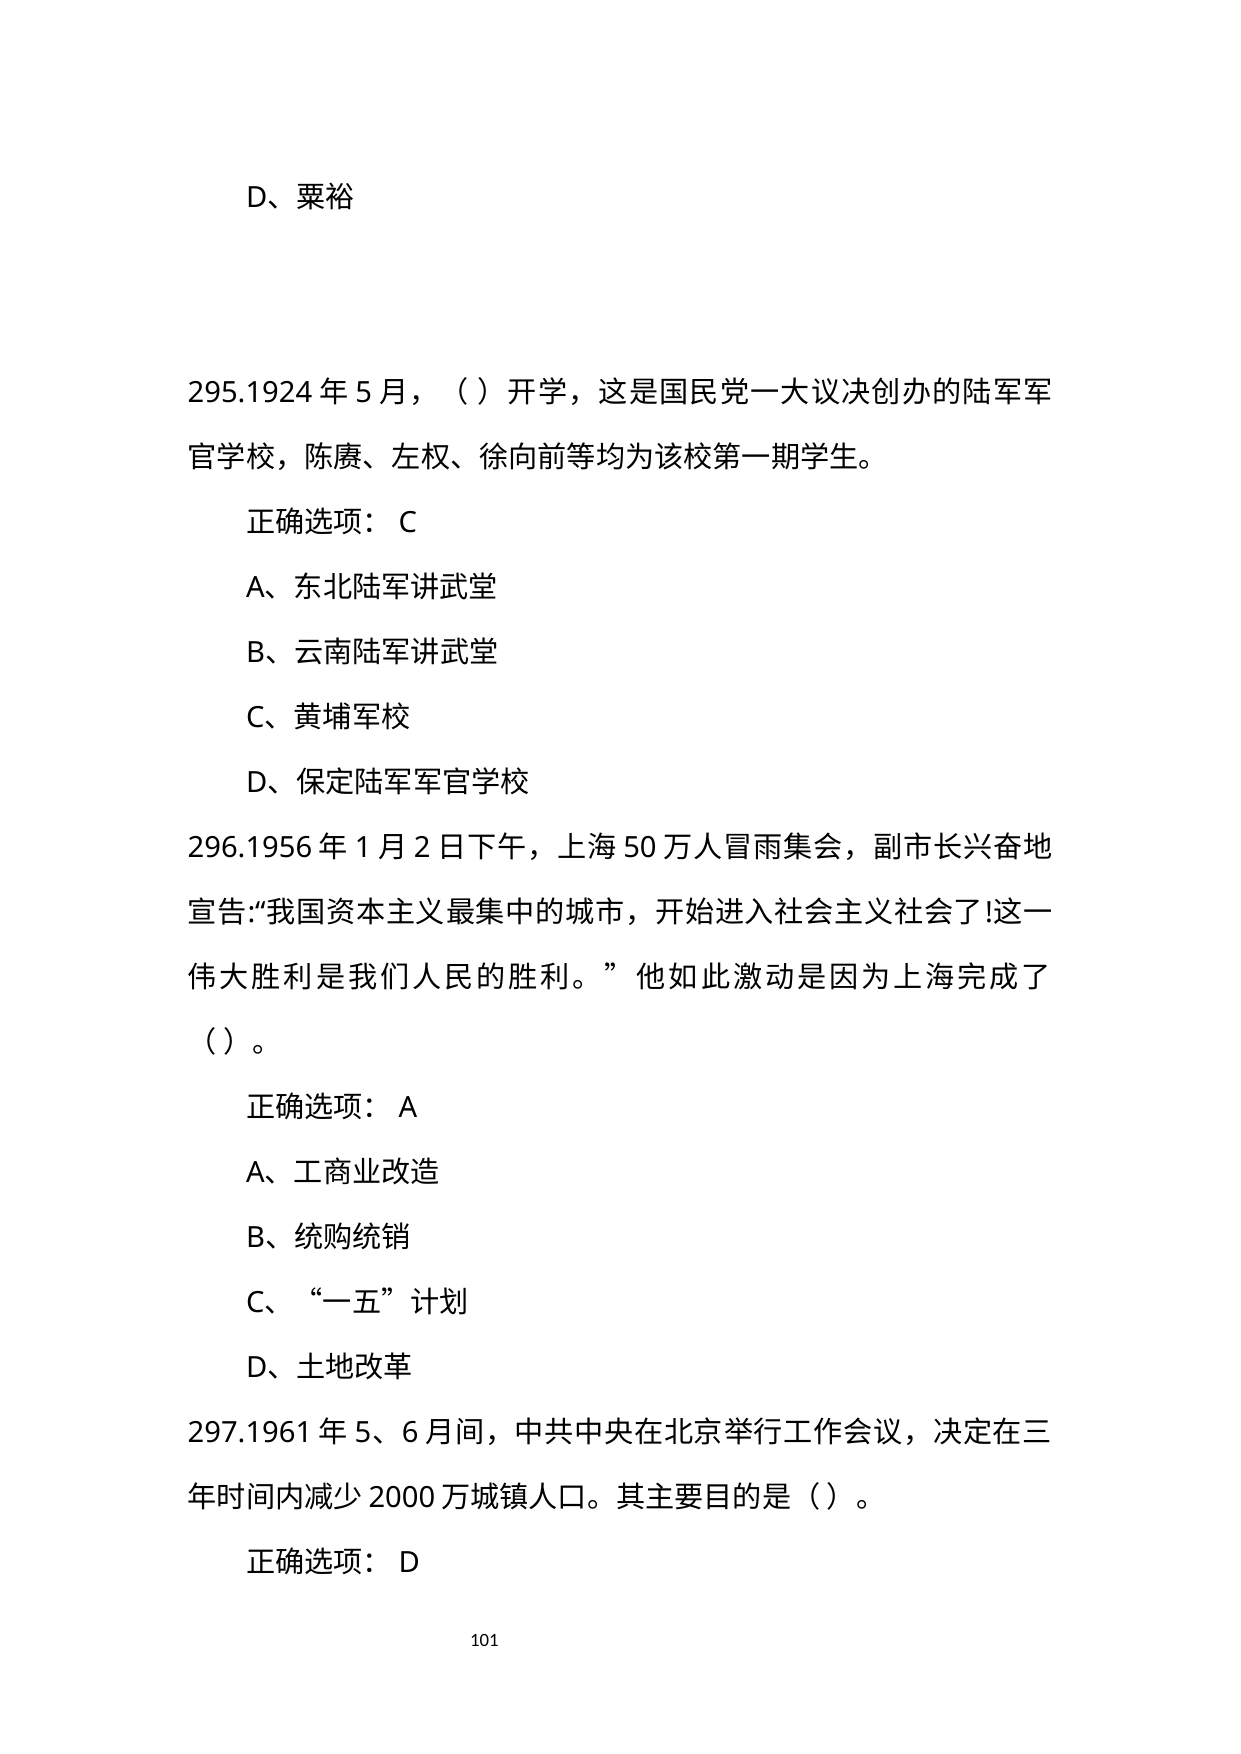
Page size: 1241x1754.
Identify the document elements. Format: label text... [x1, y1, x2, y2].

list 295.1924年5月，（ ）开学，这是国民党一大议决创办的陆军军官学校，陈赓、左权、徐向前等均为该校第一期学生。 [187, 357, 1053, 487]
list C、黄埔军校 [187, 682, 1053, 747]
list B、云南陆军讲武堂 [187, 617, 1053, 682]
list 正确选项： D [187, 1527, 1053, 1592]
list D、保定陆军军官学校 [187, 747, 1053, 812]
list A、东北陆军讲武堂 [187, 552, 1053, 617]
list D、粟裕 [187, 162, 1053, 227]
list 297.1961年5、6月间，中共中央在北京举行工作会议，决定在三年时间内减少2000万城镇人口。其主要目的是（ ）。 [187, 1397, 1053, 1527]
list B、统购统销 [187, 1202, 1053, 1267]
list 正确选项： A [187, 1072, 1053, 1137]
list 296.1956年1月2日下午，上海50万人冒雨集会，副市长兴奋地宣告:“我国资本主义最集中的城市，开始进入社会主义社会了!这一伟大胜利是我们人民的胜利。”他如此激动是因为上海完成了（ ）。 [187, 812, 1053, 1072]
list 正确选项： C [187, 487, 1053, 552]
list D、土地改革 [187, 1332, 1053, 1397]
list A、工商业改造 [187, 1137, 1053, 1202]
list C、“一五”计划 [187, 1267, 1053, 1332]
